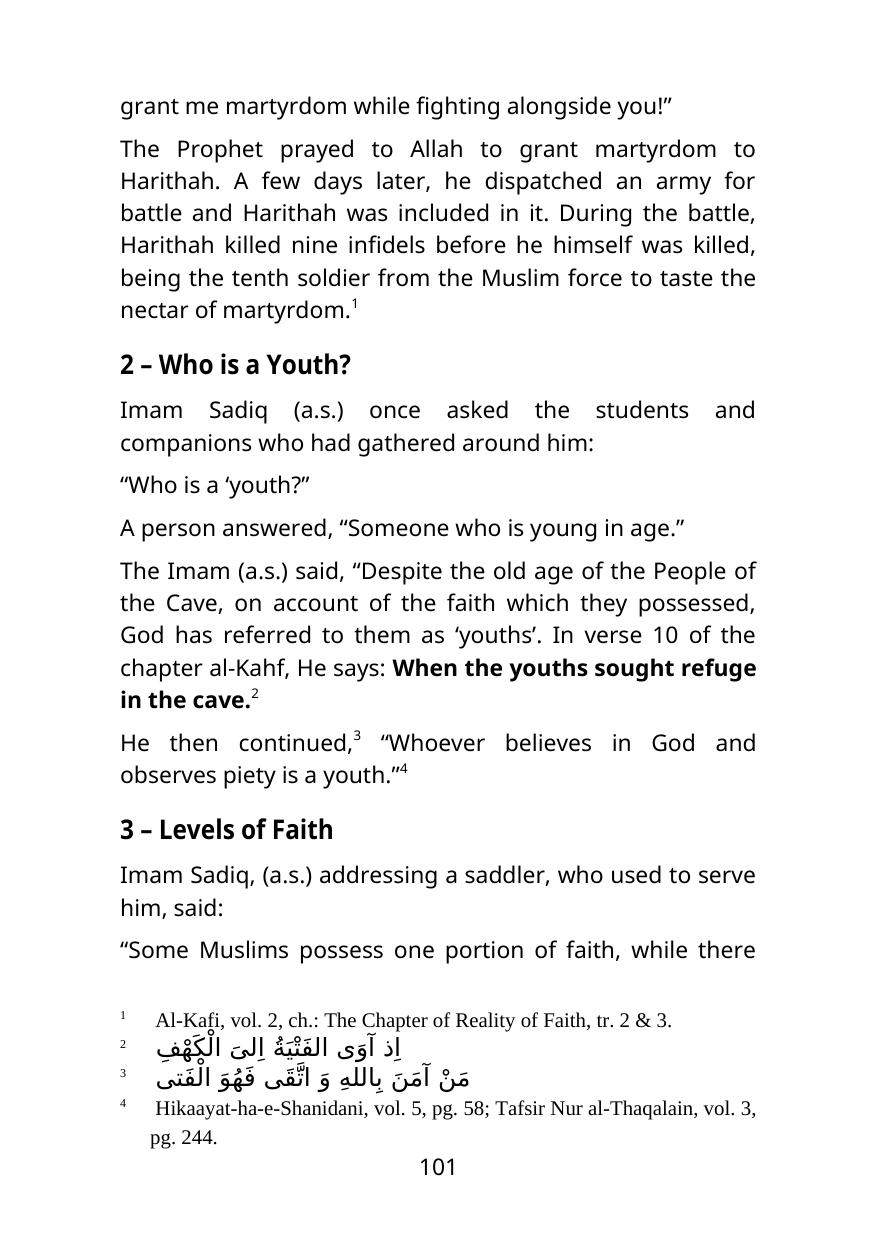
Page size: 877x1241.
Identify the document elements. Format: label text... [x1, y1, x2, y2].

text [120, 933, 757, 965]
text He then continued, “Whoever believes in God and observes piety is a youth.” [120, 725, 757, 790]
subtitle 3 – Levels of Faith [120, 811, 757, 848]
text Imam Sadiq, (a.s.) addressing a saddler, who used to serve him, said: [120, 858, 757, 923]
text Imam Sadiq (a.s.) once asked the students and companions who had gathered around him: [120, 393, 757, 458]
text The Imam (a.s.) said, “Despite the old age of the People of the Cave, on account of the faith which they possessed, God has referred to them as ‘youths’. In verse 10 of the chapter al-Kahf, He says: When the youths sought refuge in the cave. [120, 553, 757, 715]
subtitle 2 – Who is a Youth? [120, 346, 757, 383]
text A person answered, “Someone who is young in age.” [120, 511, 757, 543]
text The Prophet prayed to Allah to grant martyrdom to Harithah. A few days later, he dispatched an army for battle and Harithah was included in it. During the battle, Harithah killed nine infidels before he himself was killed, being the tenth soldier from the Muslim force to taste the nectar of martyrdom. [120, 131, 757, 325]
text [120, 88, 757, 121]
text “Who is a ‘youth?” [120, 468, 757, 500]
